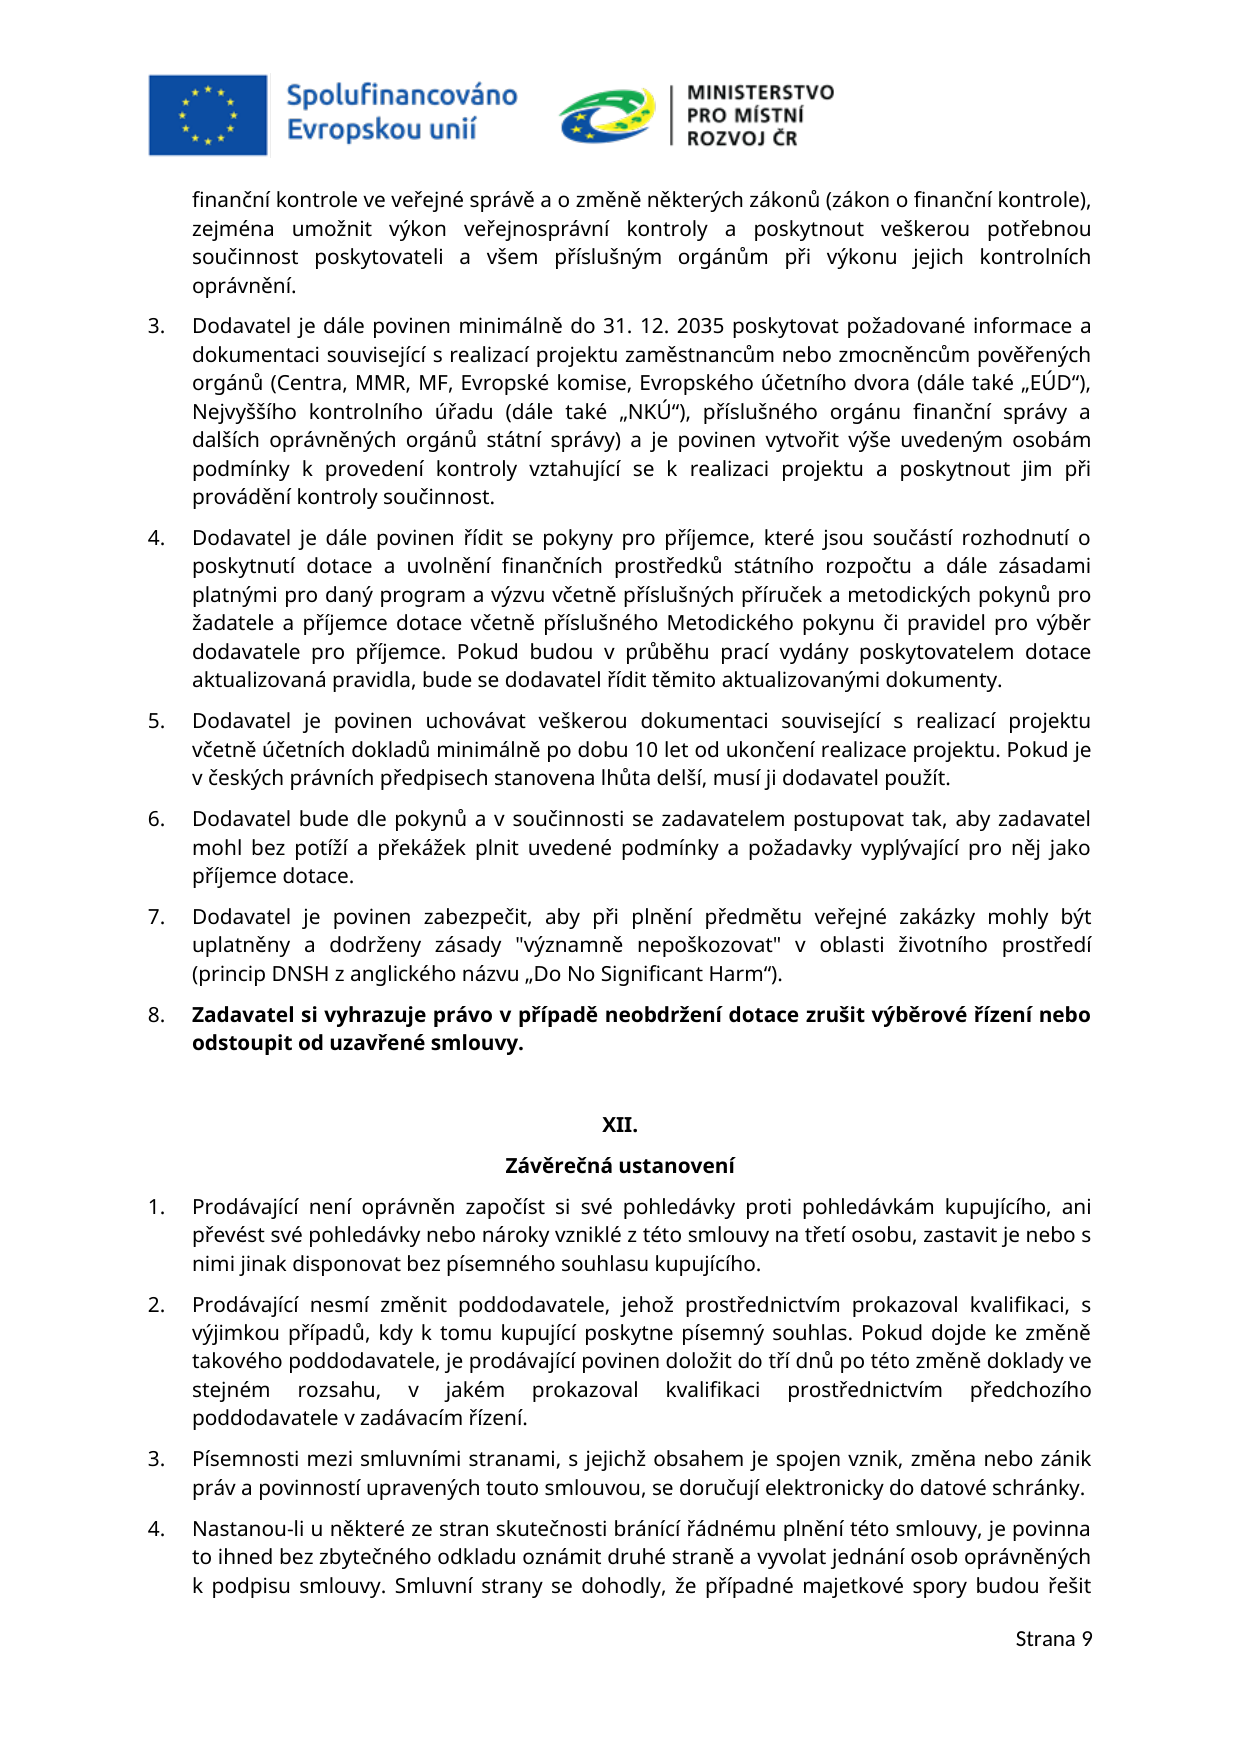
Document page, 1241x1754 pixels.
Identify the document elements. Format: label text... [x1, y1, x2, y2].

list Prodávající není oprávněn započíst si své pohledávky proti pohledávkám kupujícího, ani převést své pohledávky nebo nároky vzniklé z této smlouvy na třetí osobu, zastavit je nebo s nimi jinak disponovat bez písemného souhlasu kupujícího. [148, 1192, 1093, 1277]
list Dodavatel je dále povinen minimálně do 31. 12. 2035 poskytovat požadované informace a dokumentaci související s realizací projektu zaměstnancům nebo zmocněncům pověřených orgánů (Centra, MMR, MF, Evropské komise, Evropského účetního dvora (dále také „EÚD“), Nejvyššího kontrolního úřadu (dále také „NKÚ“), příslušného orgánu finanční správy a dalších oprávněných orgánů státní správy) a je povinen vytvořit výše uvedeným osobám podmínky k provedení kontroly vztahující se k realizaci projektu a poskytnout jim při provádění kontroly součinnost. [148, 312, 1093, 511]
list Dodavatel je povinen zabezpečit, aby při plnění předmětu veřejné zakázky mohly být uplatněny a dodrženy zásady "významně nepoškozovat" v oblasti životního prostředí (princip DNSH z anglického názvu „Do No Significant Harm“). [148, 902, 1093, 987]
list Dodavatel bude dle pokynů a v součinnosti se zadavatelem postupovat tak, aby zadavatel mohl bez potíží a překážek plnit uvedené podmínky a požadavky vyplývající pro něj jako příjemce dotace. [148, 804, 1093, 889]
picture [147, 73, 834, 158]
list Zadavatel si vyhrazuje právo v případě neobdržení dotace zrušit výběrové řízení nebo odstoupit od uzavřené smlouvy. [148, 1000, 1093, 1057]
text Závěrečná ustanovení [148, 1151, 1093, 1179]
list Dodavatel je povinen uchovávat veškerou dokumentaci související s realizací projektu včetně účetních dokladů minimálně po dobu 10 let od ukončení realizace projektu. Pokud je v českých právních předpisech stanovena lhůta delší, musí ji dodavatel použít. [148, 706, 1093, 792]
text XII. [148, 1110, 1093, 1138]
list Dodavatel je dále povinen řídit se pokyny pro příjemce, které jsou součástí rozhodnutí o poskytnutí dotace a uvolnění finančních prostředků státního rozpočtu a dále zásadami platnými pro daný program a výzvu včetně příslušných příruček a metodických pokynů pro žadatele a příjemce dotace včetně příslušného Metodického pokynu či pravidel pro výběr dodavatele pro příjemce. Pokud budou v průběhu prací vydány poskytovatelem dotace aktualizovaná pravidla, bude se dodavatel řídit těmito aktualizovanými dokumenty. [148, 523, 1093, 694]
list Písemnosti mezi smluvními stranami, s jejichž obsahem je spojen vznik, změna nebo zánik práv a povinností upravených touto smlouvou, se doručují elektronicky do datové schránky. [148, 1444, 1093, 1501]
list Prodávající nesmí změnit poddodavatele, jehož prostřednictvím prokazoval kvalifikaci, s výjimkou případů, kdy k tomu kupující poskytne písemný souhlas. Pokud dojde ke změně takového poddodavatele, je prodávající povinen doložit do tří dnů po této změně doklady ve stejném rozsahu, v jakém prokazoval kvalifikaci prostřednictvím předchozího poddodavatele v zadávacím řízení. [148, 1290, 1093, 1432]
